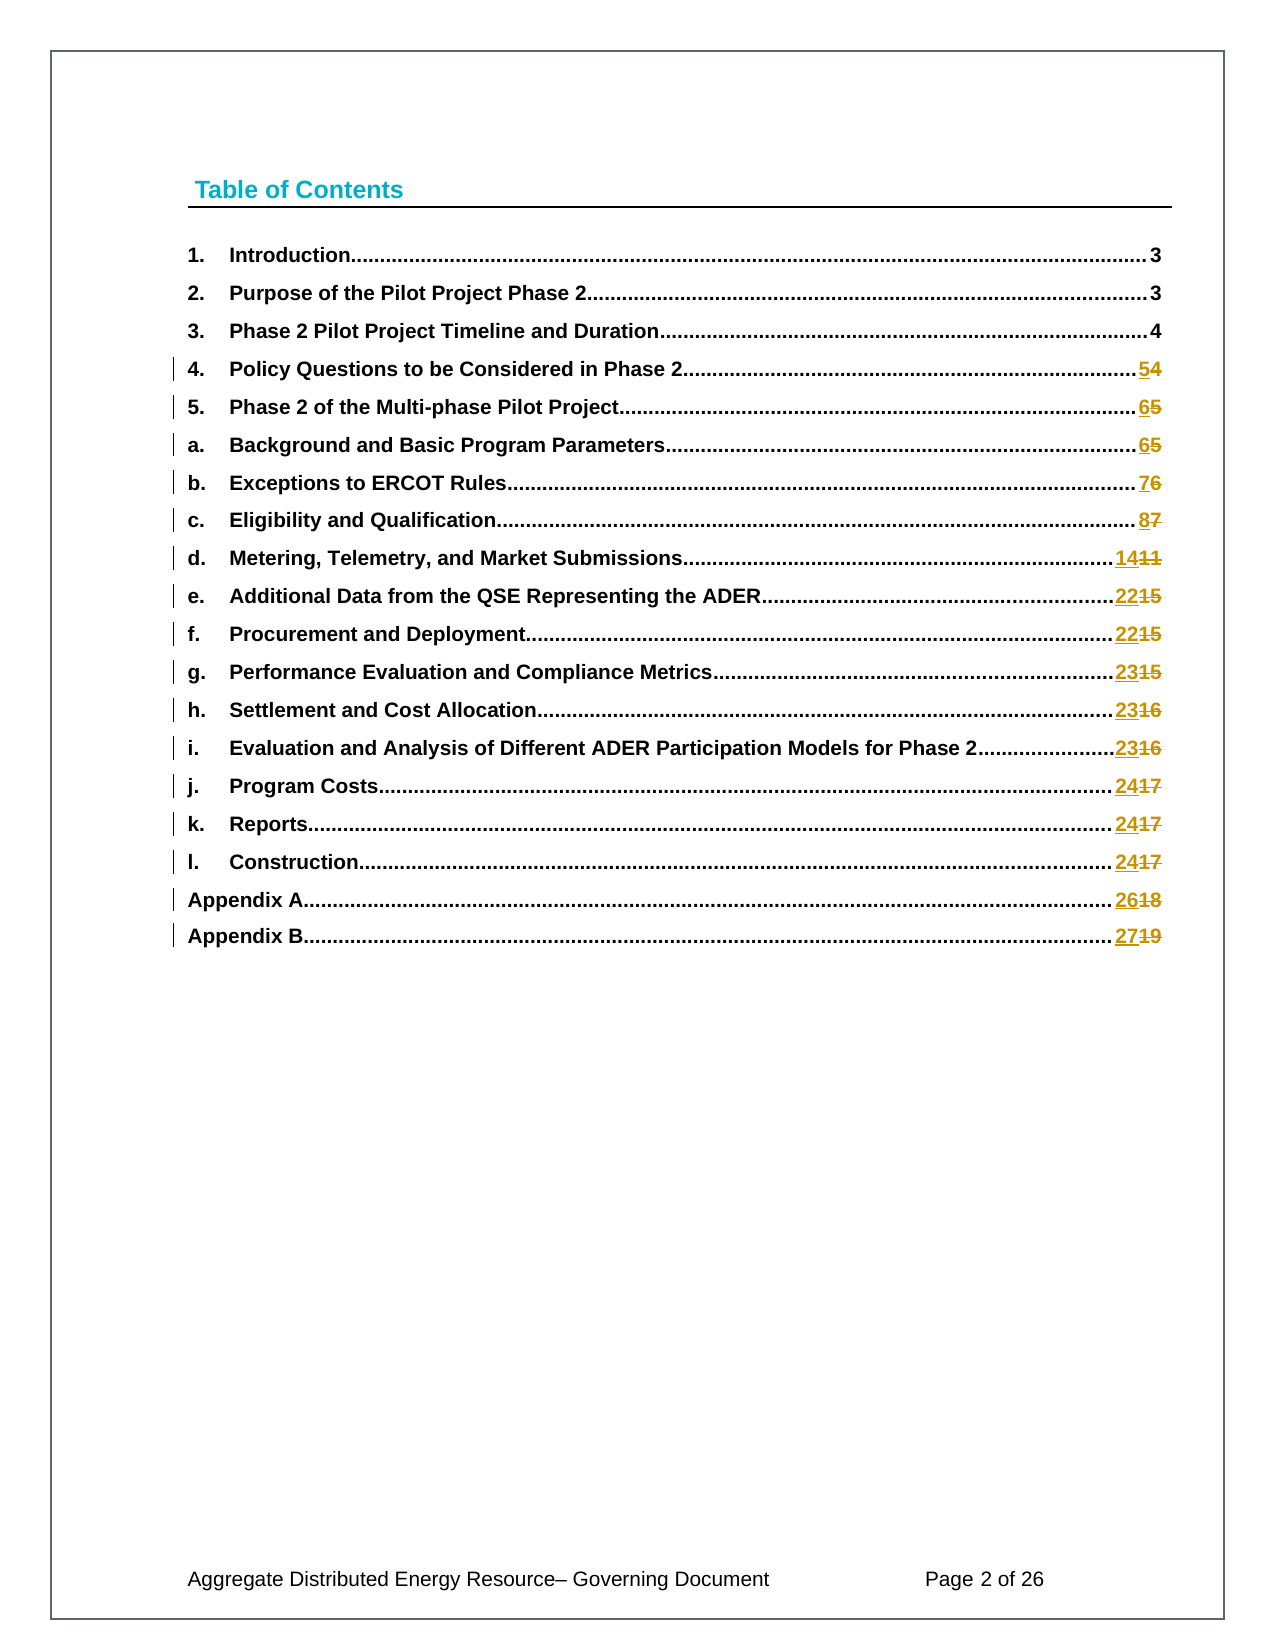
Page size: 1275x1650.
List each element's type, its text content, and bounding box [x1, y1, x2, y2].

text e. Additional Data from the QSE Representing the ADER [187, 584, 1172, 608]
text f. Procurement and Deployment [187, 622, 1172, 646]
text Appendix A [187, 887, 1172, 911]
text h. Settlement and Cost Allocation [187, 698, 1172, 722]
text 3. Phase 2 Pilot Project Timeline and Duration 4 [187, 319, 1172, 343]
text g. Performance Evaluation and Compliance Metrics [187, 660, 1172, 684]
text j. Program Costs [187, 774, 1172, 798]
text Appendix B [187, 923, 1172, 947]
text 1. Introduction 3 [187, 243, 1172, 267]
text 5. Phase 2 of the Multi-phase Pilot Project [187, 394, 1172, 418]
text b. Exceptions to ERCOT Rules [187, 470, 1172, 494]
text 4. Policy Questions to be Considered in Phase 2 [187, 357, 1172, 381]
text c. Eligibility and Qualification [187, 508, 1172, 532]
text k. Reports [187, 812, 1172, 836]
title Table of Contents [187, 175, 1172, 208]
text i. Evaluation and Analysis of Different ADER Participation Models for Phase 2 [187, 736, 1172, 760]
text a. Background and Basic Program Parameters [187, 432, 1172, 456]
text l. Construction [187, 849, 1172, 873]
text d. Metering, Telemetry, and Market Submissions [187, 546, 1172, 570]
text 2. Purpose of the Pilot Project Phase 2 3 [187, 281, 1172, 305]
